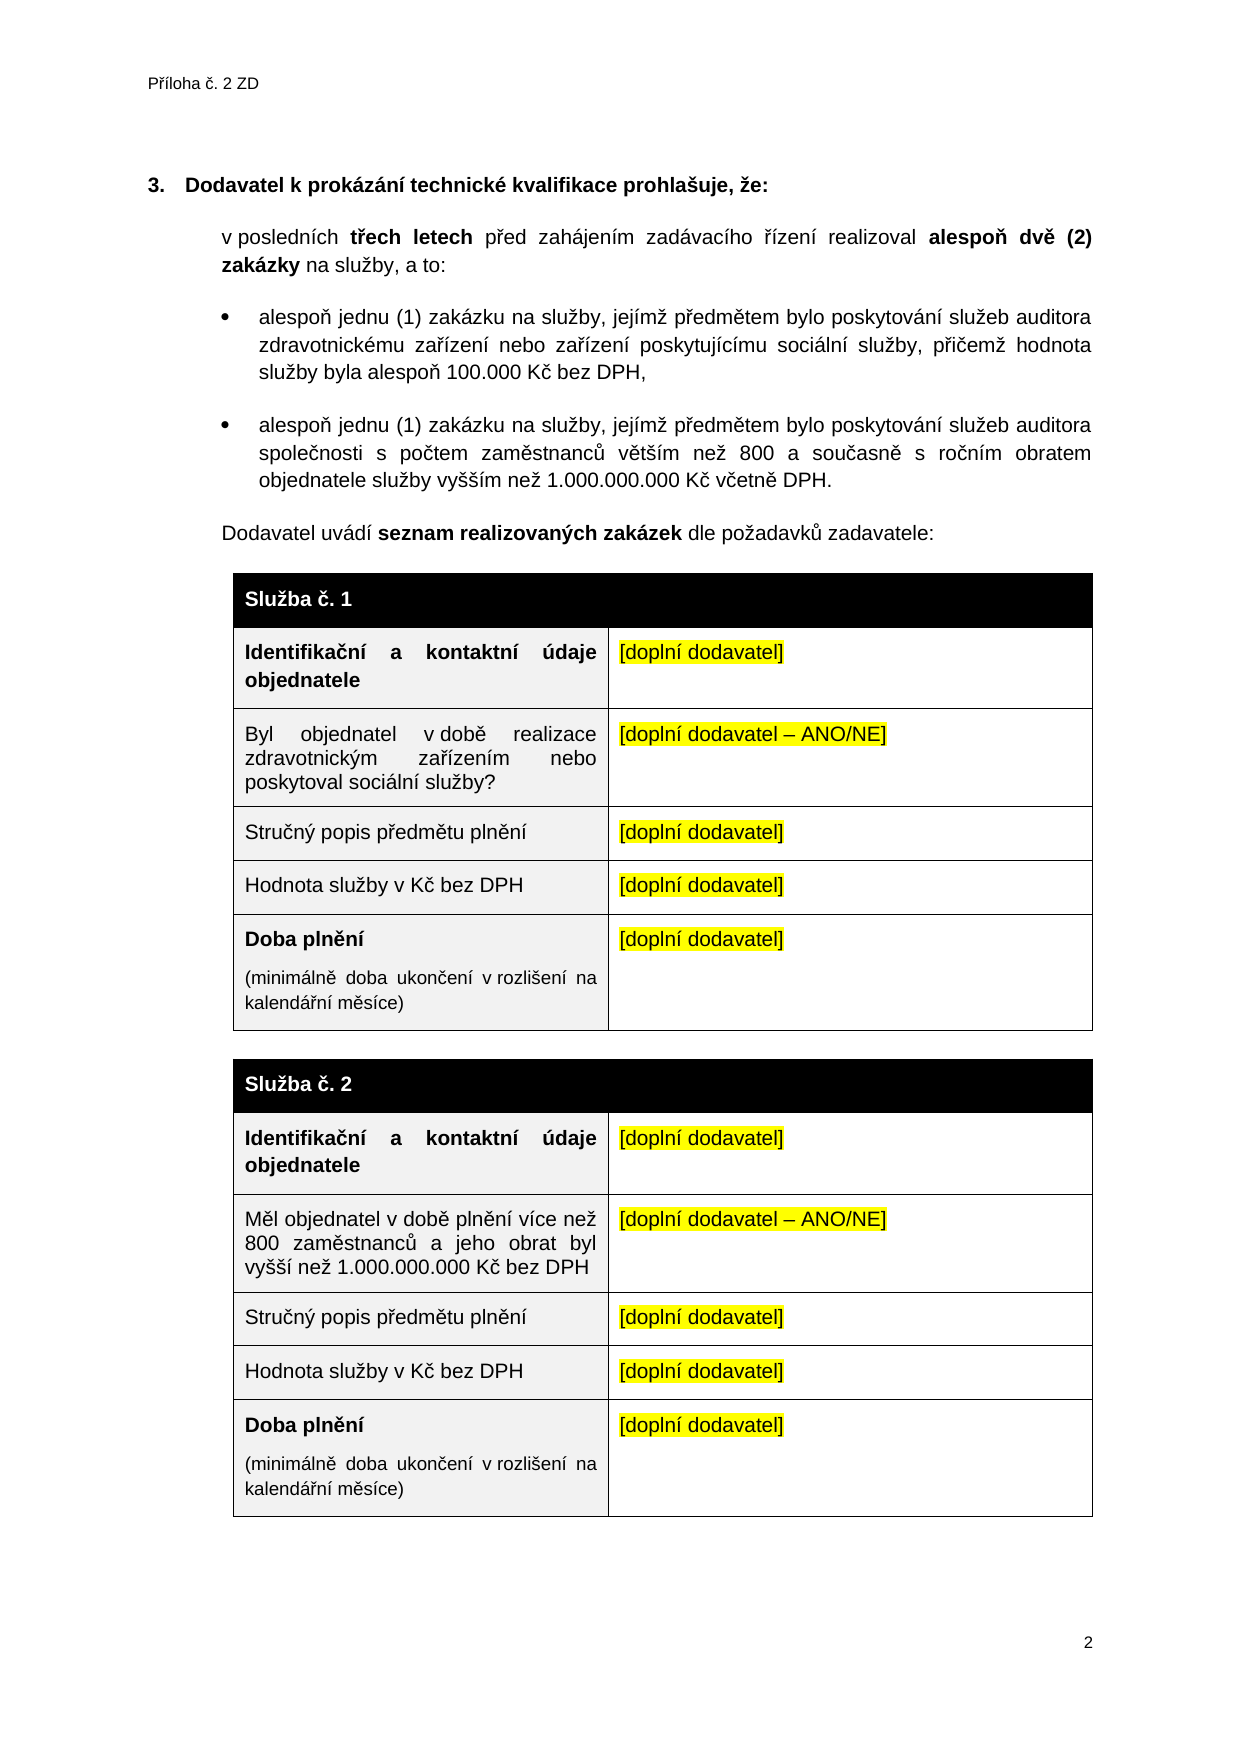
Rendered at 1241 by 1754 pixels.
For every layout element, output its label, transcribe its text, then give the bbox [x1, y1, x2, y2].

list Dodavatel k prokázání technické kvalifikace prohlašuje, že: [148, 173, 1093, 197]
text Dodavatel uvádí seznam realizovaných zakázek dle požadavků zadavatele: [148, 520, 1093, 544]
table_header Služba č. 1 [234, 574, 1092, 627]
table_cell Stručný popis předmětu plnění [234, 807, 608, 860]
table_cell [doplní dodavatel – ANO/NE] [609, 1195, 1092, 1292]
table_cell Identifikační a kontaktní údaje objednatele [234, 1113, 608, 1194]
table_header Služba č. 2 [234, 1060, 1092, 1112]
list alespoň jednu (1) zakázku na služby, jejímž předmětem bylo poskytování služeb auditora společnosti s počtem zaměstnanců větším než 800 a současně s ročním obratem objednatele služby vyšším než 1.000.000.000 Kč včetně DPH. [221, 413, 1093, 492]
table_cell [doplní dodavatel] [609, 1113, 1092, 1194]
table_cell [doplní dodavatel] [609, 807, 1092, 860]
table_cell Doba plnění (minimálně doba ukončení v rozlišení na kalendářní měsíce) [234, 915, 608, 1030]
table_cell [doplní dodavatel – ANO/NE] [609, 709, 1092, 806]
text v posledních třech letech před zahájením zadávacího řízení realizoval alespoň dvě (2) zakázky na služby, a to: [221, 225, 1093, 277]
table_cell Doba plnění (minimálně doba ukončení v rozlišení na kalendářní měsíce) [234, 1400, 608, 1516]
table_cell [doplní dodavatel] [609, 1400, 1092, 1516]
table_cell [doplní dodavatel] [609, 861, 1092, 914]
table_cell Stručný popis předmětu plnění [234, 1293, 608, 1345]
table_cell [doplní dodavatel] [609, 915, 1092, 1030]
table_cell Hodnota služby v Kč bez DPH [234, 861, 608, 914]
table_cell Měl objednatel v době plnění více než 800 zaměstnanců a jeho obrat byl vyšší než 1.000.000.000 Kč bez DPH [234, 1195, 608, 1292]
table_cell Byl objednatel v době realizace zdravotnickým zařízením nebo poskytoval sociální služby? [234, 709, 608, 806]
table_cell Hodnota služby v Kč bez DPH [234, 1346, 608, 1399]
table_cell [doplní dodavatel] [609, 628, 1092, 708]
table_cell [doplní dodavatel] [609, 1293, 1092, 1345]
table_cell Identifikační a kontaktní údaje objednatele [234, 628, 608, 708]
list alespoň jednu (1) zakázku na služby, jejímž předmětem bylo poskytování služeb auditora zdravotnickému zařízení nebo zařízení poskytujícímu sociální služby, přičemž hodnota služby byla alespoň 100.000 Kč bez DPH, [221, 305, 1093, 384]
table_cell [doplní dodavatel] [609, 1346, 1092, 1399]
